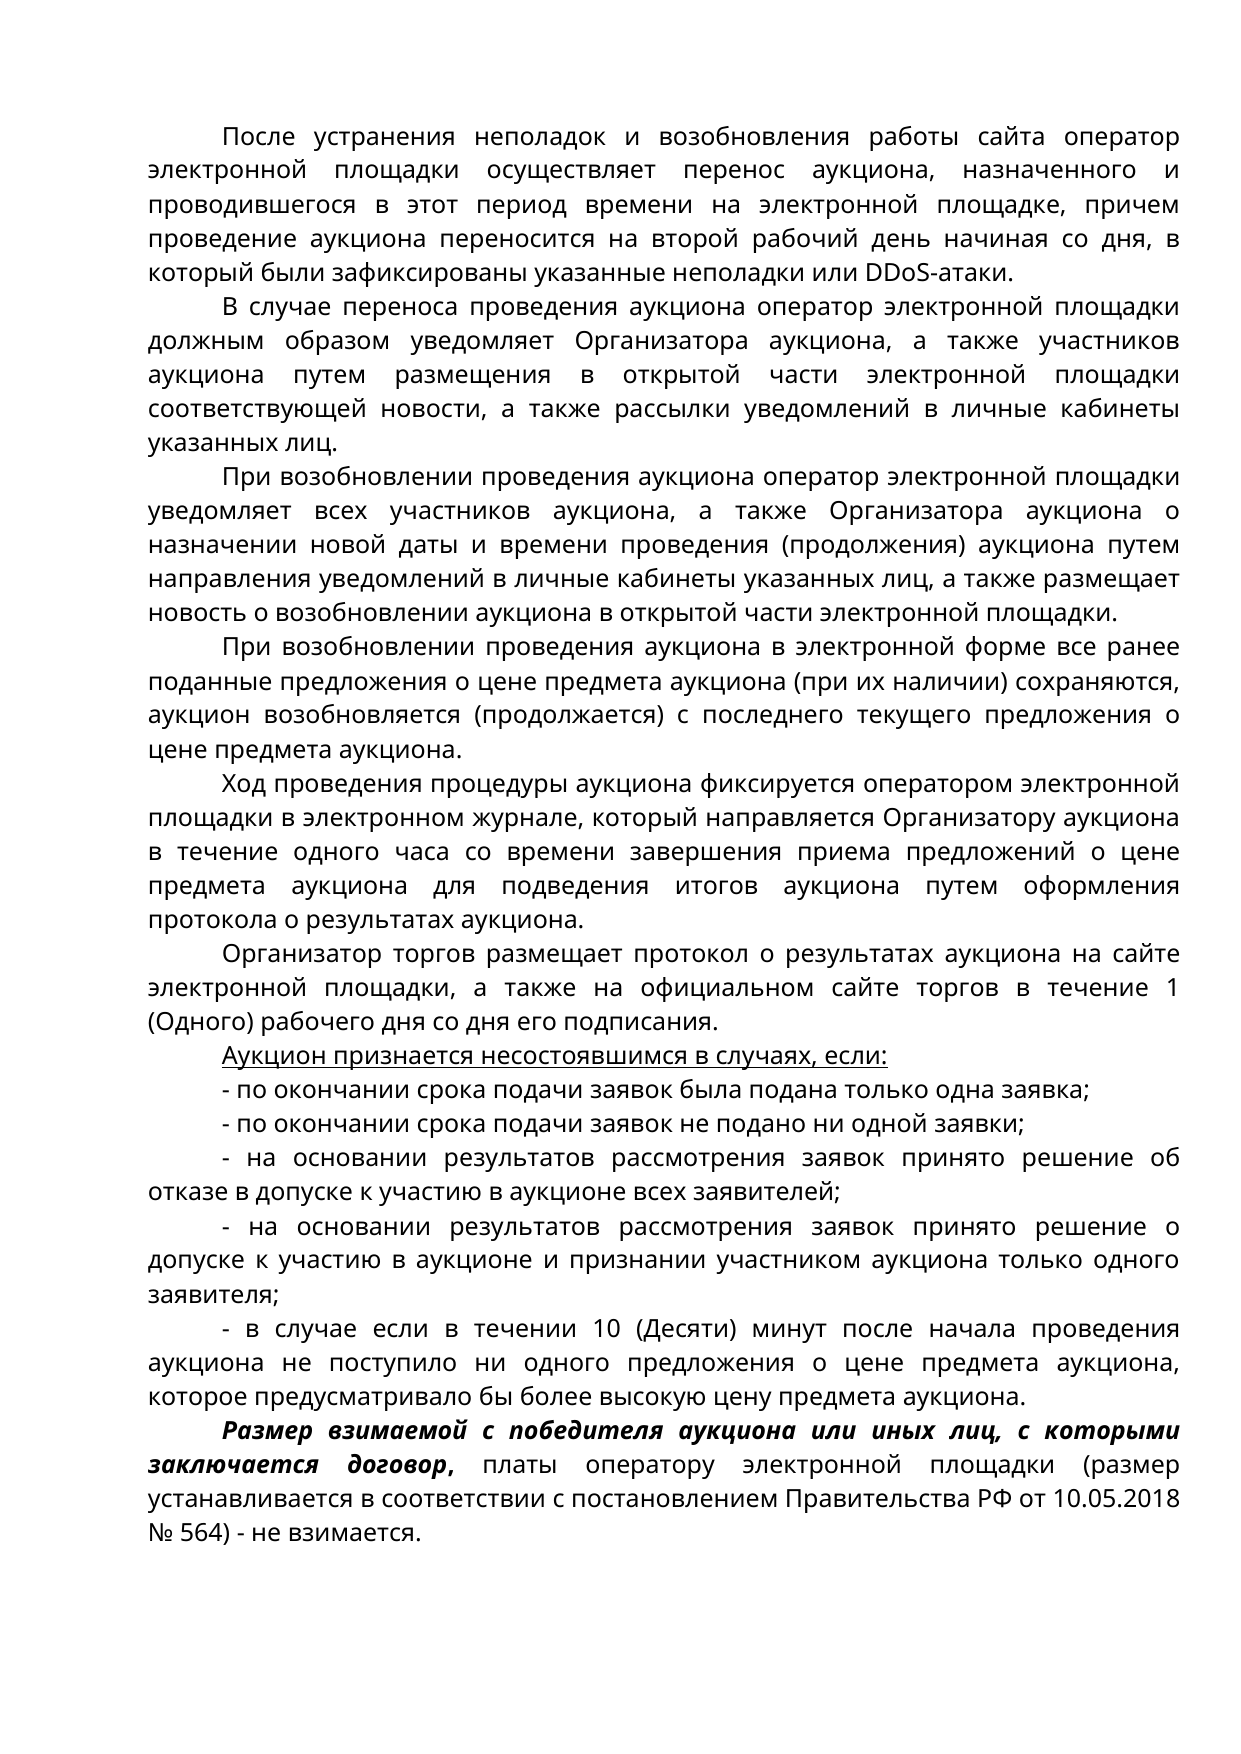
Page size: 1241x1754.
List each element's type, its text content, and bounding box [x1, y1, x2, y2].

text Аукцион признается несостоявшимся в случаях, если: [148, 1038, 1181, 1072]
text - по окончании срока подачи заявок была подана только одна заявка; [148, 1072, 1181, 1106]
text При возобновлении проведения аукциона оператор электронной площадки уведомляет всех участников аукциона, а также Организатора аукциона о назначении новой даты и времени проведения (продолжения) аукциона путем направления уведомлений в личные кабинеты указанных лиц, а также размещает новость о возобновлении аукциона в открытой части электронной площадки. [148, 459, 1181, 629]
text После устранения неполадок и возобновления работы сайта оператор электронной площадки осуществляет перенос аукциона, назначенного и проводившегося в этот период времени на электронной площадке, причем проведение аукциона переносится на второй рабочий день начиная со дня, в который были зафиксированы указанные неполадки или DDoS-атаки. [148, 118, 1181, 288]
text - по окончании срока подачи заявок не подано ни одной заявки; [148, 1106, 1181, 1140]
text - на основании результатов рассмотрения заявок принято решение об отказе в допуске к участию в аукционе всех заявителей; [148, 1140, 1181, 1208]
text Организатор торгов размещает протокол о результатах аукциона на сайте электронной площадки, а также на официальном сайте торгов в течение 1 (Одного) рабочего дня со дня его подписания. [148, 936, 1181, 1038]
text Ход проведения процедуры аукциона фиксируется оператором электронной площадки в электронном журнале, который направляется Организатору аукциона в течение одного часа со времени завершения приема предложений о цене предмета аукциона для подведения итогов аукциона путем оформления протокола о результатах аукциона. [148, 765, 1181, 936]
text Размер взимаемой с победителя аукциона или иных лиц, с которыми заключается договор, платы оператору электронной площадки (размер устанавливается в соответствии с постановлением Правительства РФ от 10.05.2018 № 564) - не взимается. [148, 1412, 1181, 1549]
text - на основании результатов рассмотрения заявок принято решение о допуске к участию в аукционе и признании участником аукциона только одного заявителя; [148, 1208, 1181, 1310]
text При возобновлении проведения аукциона в электронной форме все ранее поданные предложения о цене предмета аукциона (при их наличии) сохраняются, аукцион возобновляется (продолжается) с последнего текущего предложения о цене предмета аукциона. [148, 629, 1181, 765]
text В случае переноса проведения аукциона оператор электронной площадки должным образом уведомляет Организатора аукциона, а также участников аукциона путем размещения в открытой части электронной площадки соответствующей новости, а также рассылки уведомлений в личные кабинеты указанных лиц. [148, 288, 1181, 459]
text - в случае если в течении 10 (Десяти) минут после начала проведения аукциона не поступило ни одного предложения о цене предмета аукциона, которое предусматривало бы более высокую цену предмета аукциона. [148, 1310, 1181, 1412]
